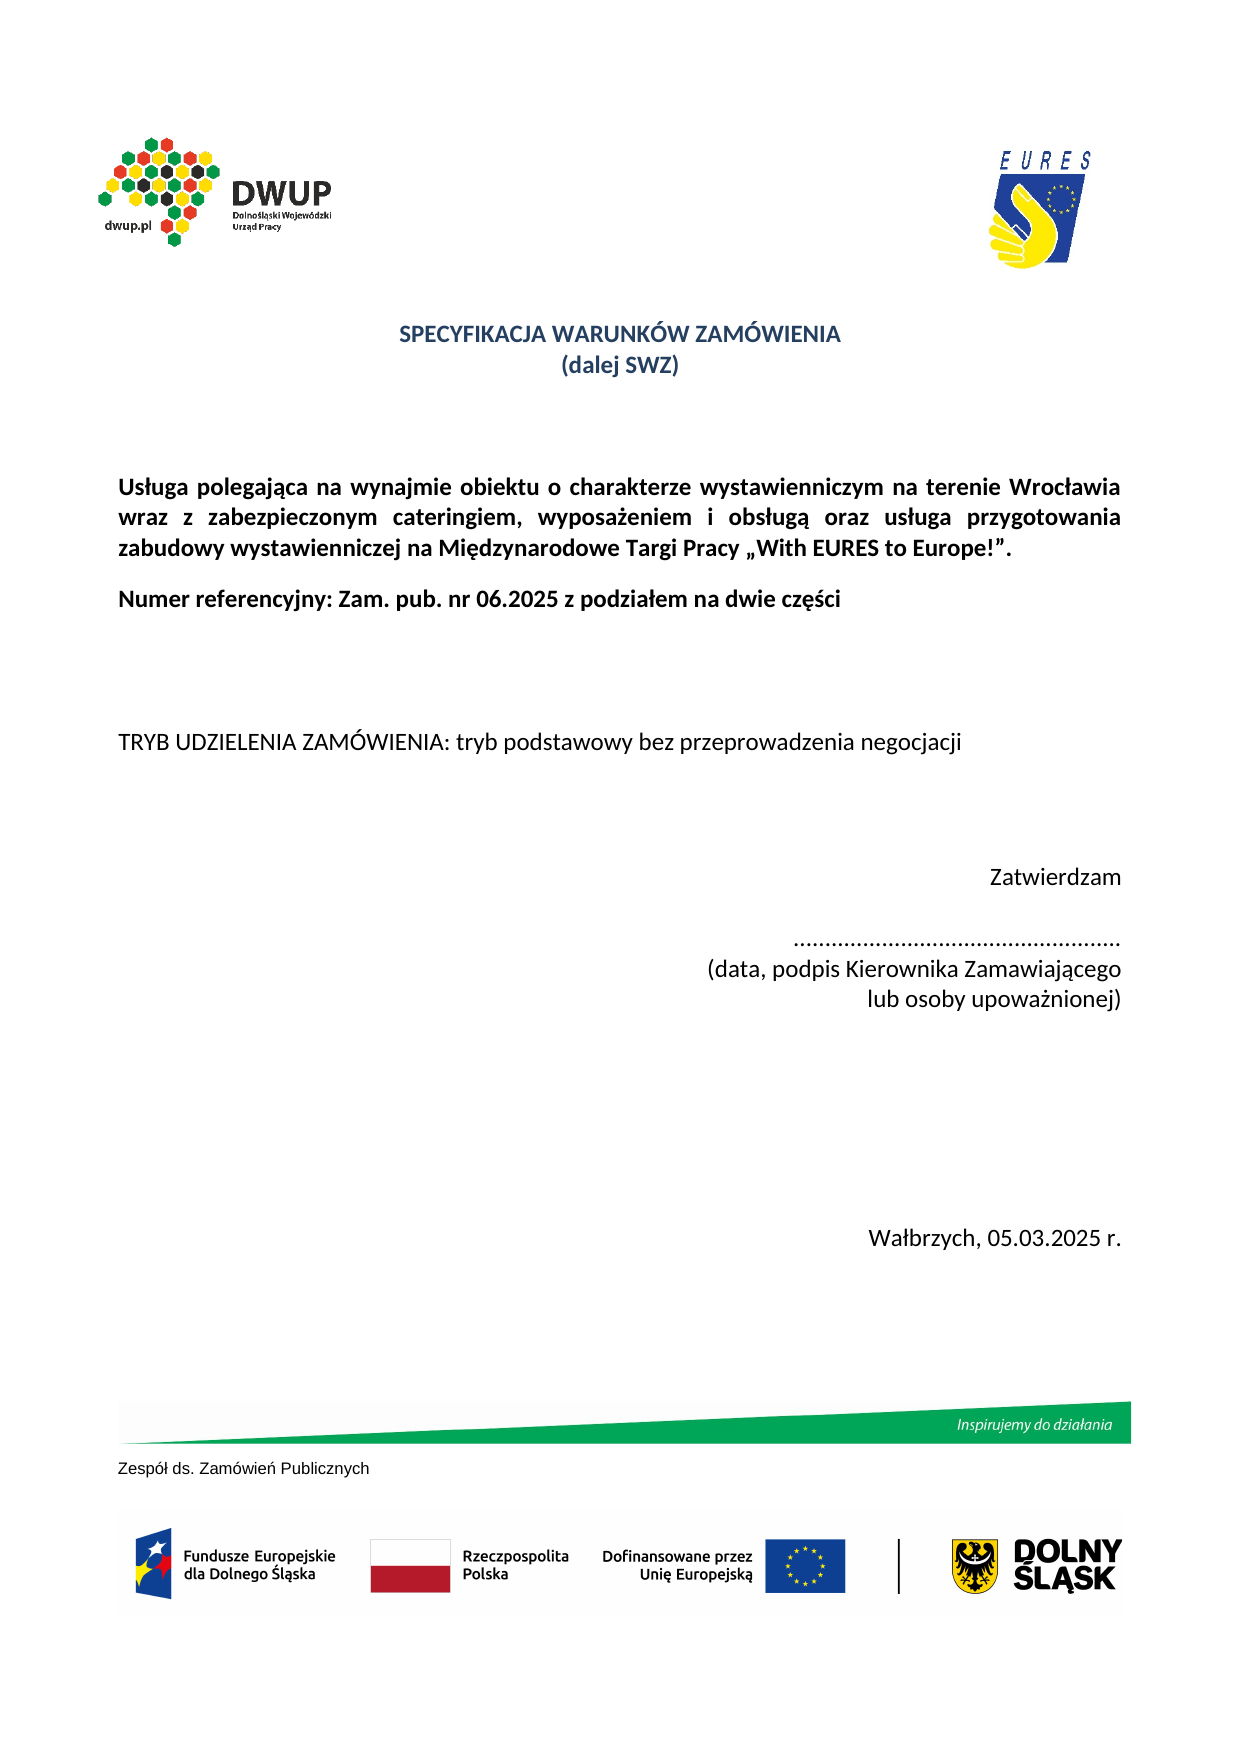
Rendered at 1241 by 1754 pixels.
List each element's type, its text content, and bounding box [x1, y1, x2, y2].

picture [79, 118, 350, 266]
text SPECYFIKACJA WARUNKÓW ZAMÓWIENIA [118, 318, 1122, 349]
text (dalej SWZ) [118, 349, 1122, 379]
picture [118, 1401, 1132, 1444]
text Wałbrzych, 05.03.2025 r. [413, 1222, 1122, 1253]
picture [118, 1510, 1123, 1617]
text Numer referencyjny: Zam. pub. nr 06.2025 z podziałem na dwie części [118, 583, 1122, 614]
text TRYB UDZIELENIA ZAMÓWIENIA: tryb podstawowy bez przeprowadzenia negocjacji [118, 726, 1132, 757]
text Zatwierdzam [118, 861, 1122, 892]
text Usługa polegająca na wynajmie obiektu o charakterze wystawienniczym na terenie Wrocławia wraz z zabezpieczonym cateringiem, wyposażeniem i obsługą oraz usługa przygotowania zabudowy wystawienniczej na Międzynarodowe Targi Pracy „With EURES to Europe!”. [118, 471, 1122, 563]
picture [988, 150, 1091, 269]
text lub osoby upoważnionej) [118, 983, 1122, 1014]
text (data, podpis Kierownika Zamawiającego [118, 953, 1122, 983]
text .................................................... [118, 922, 1122, 953]
